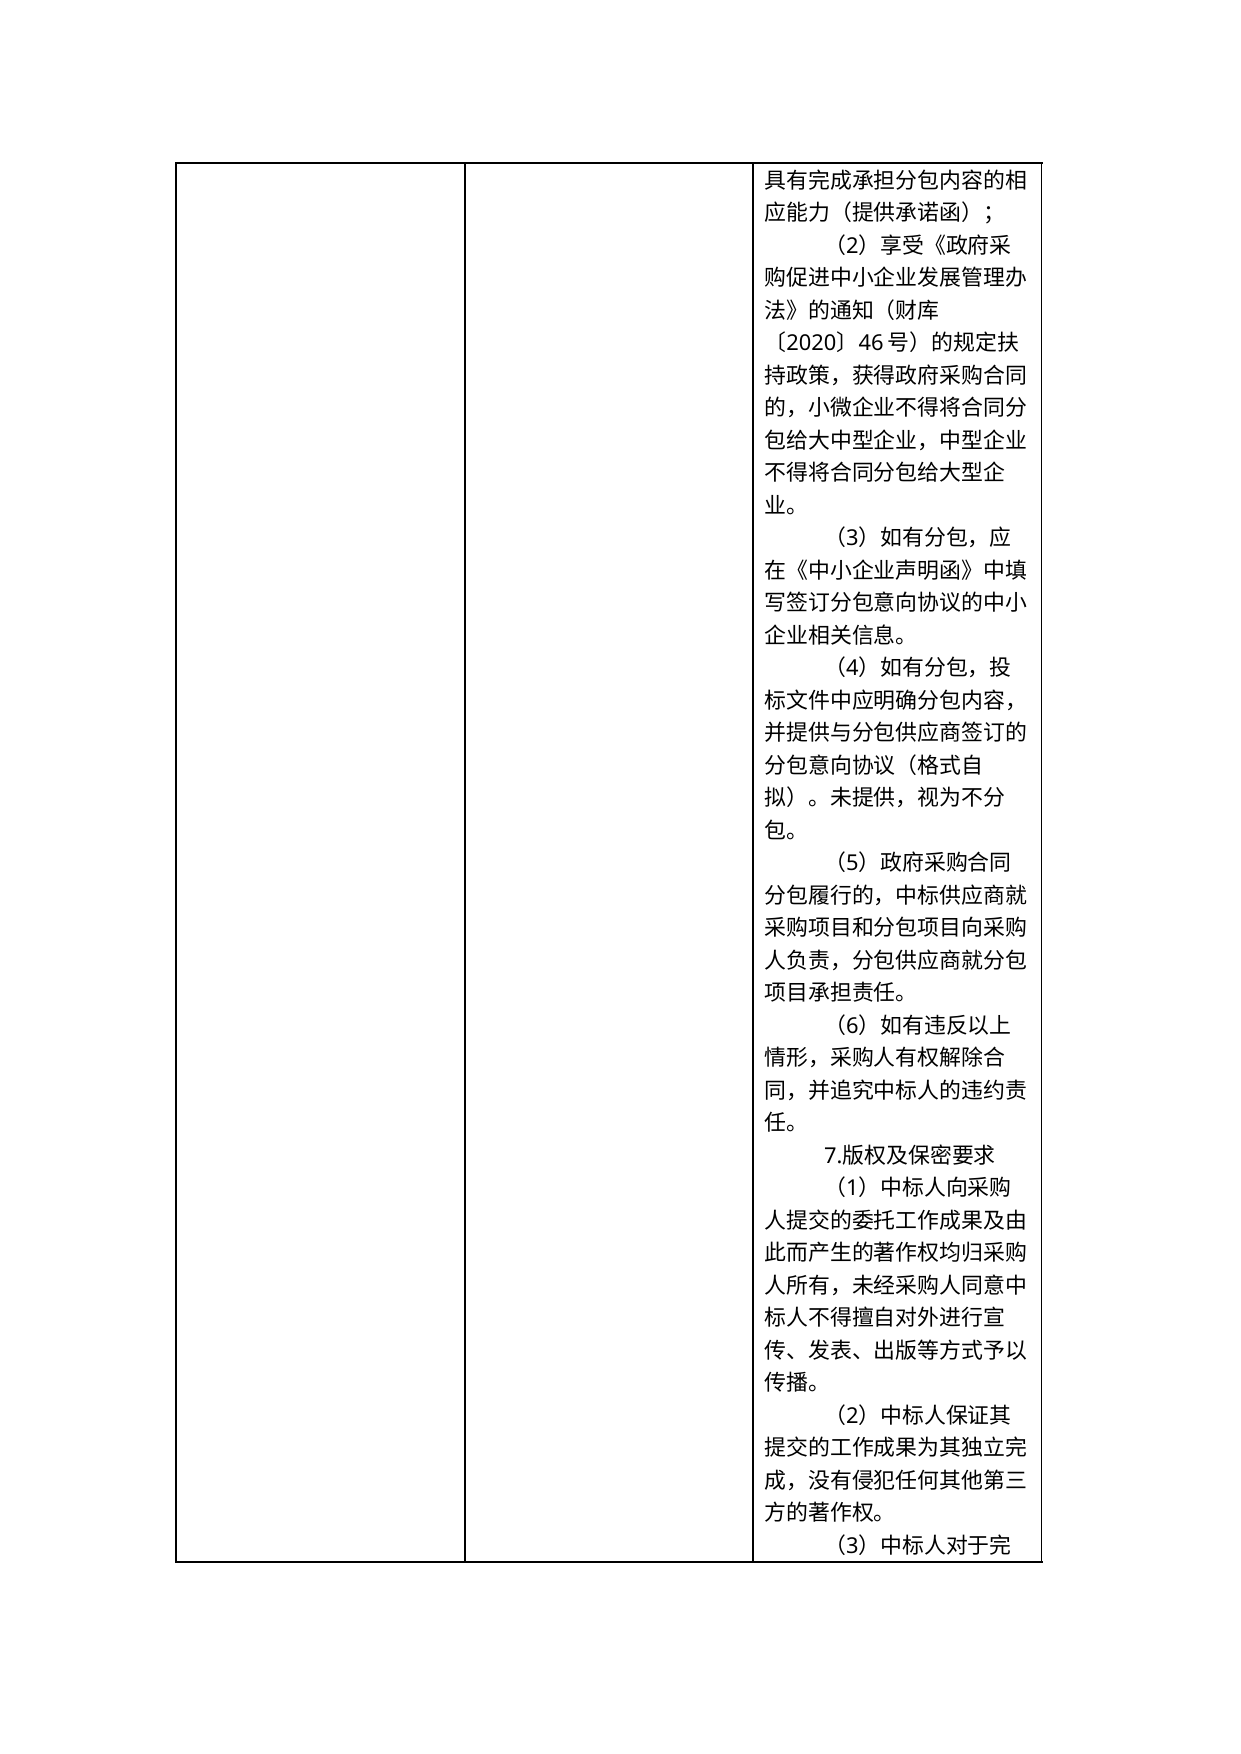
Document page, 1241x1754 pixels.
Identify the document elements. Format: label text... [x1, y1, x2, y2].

table_cell 1 [466, 164, 752, 1561]
table_cell ★ [177, 164, 464, 1561]
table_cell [754, 164, 1041, 1561]
